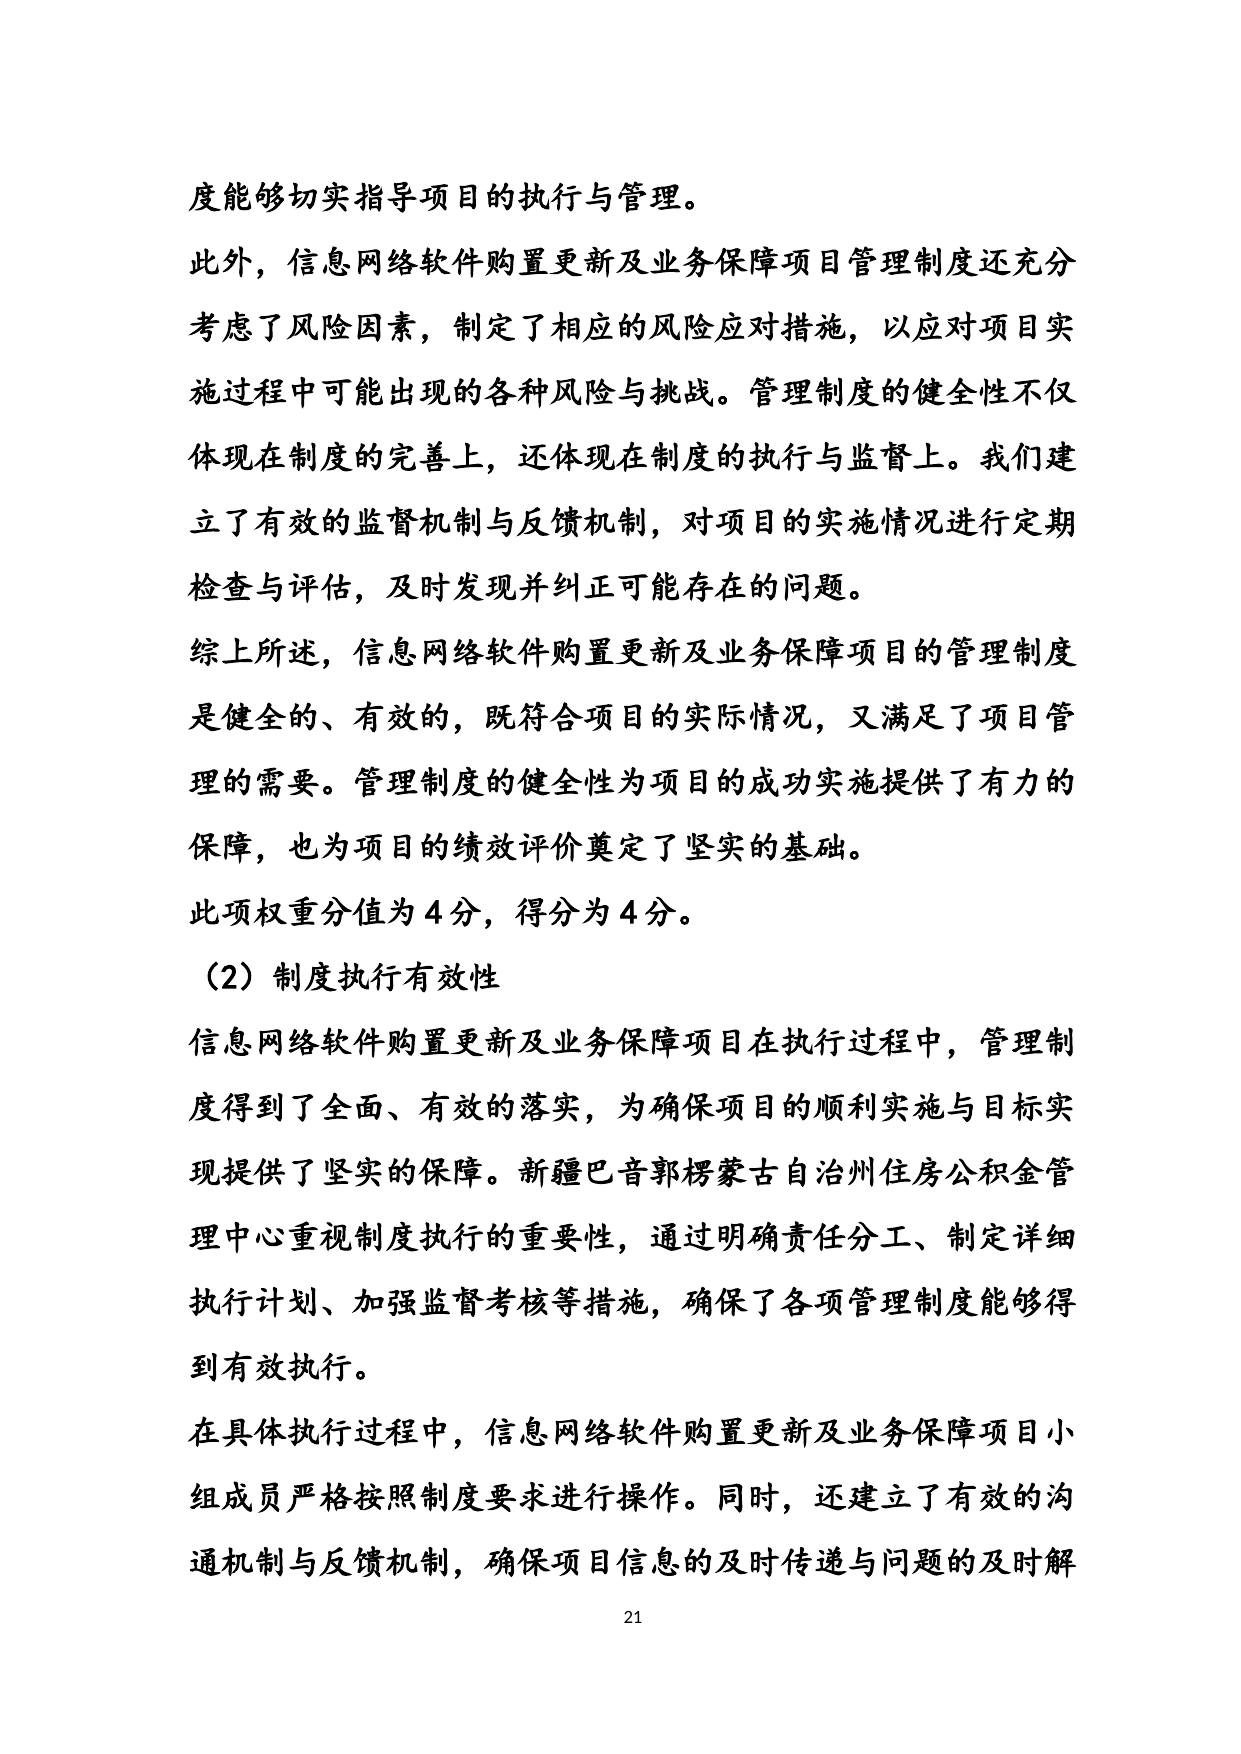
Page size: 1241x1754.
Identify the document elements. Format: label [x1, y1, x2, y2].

text [187, 162, 1078, 1592]
